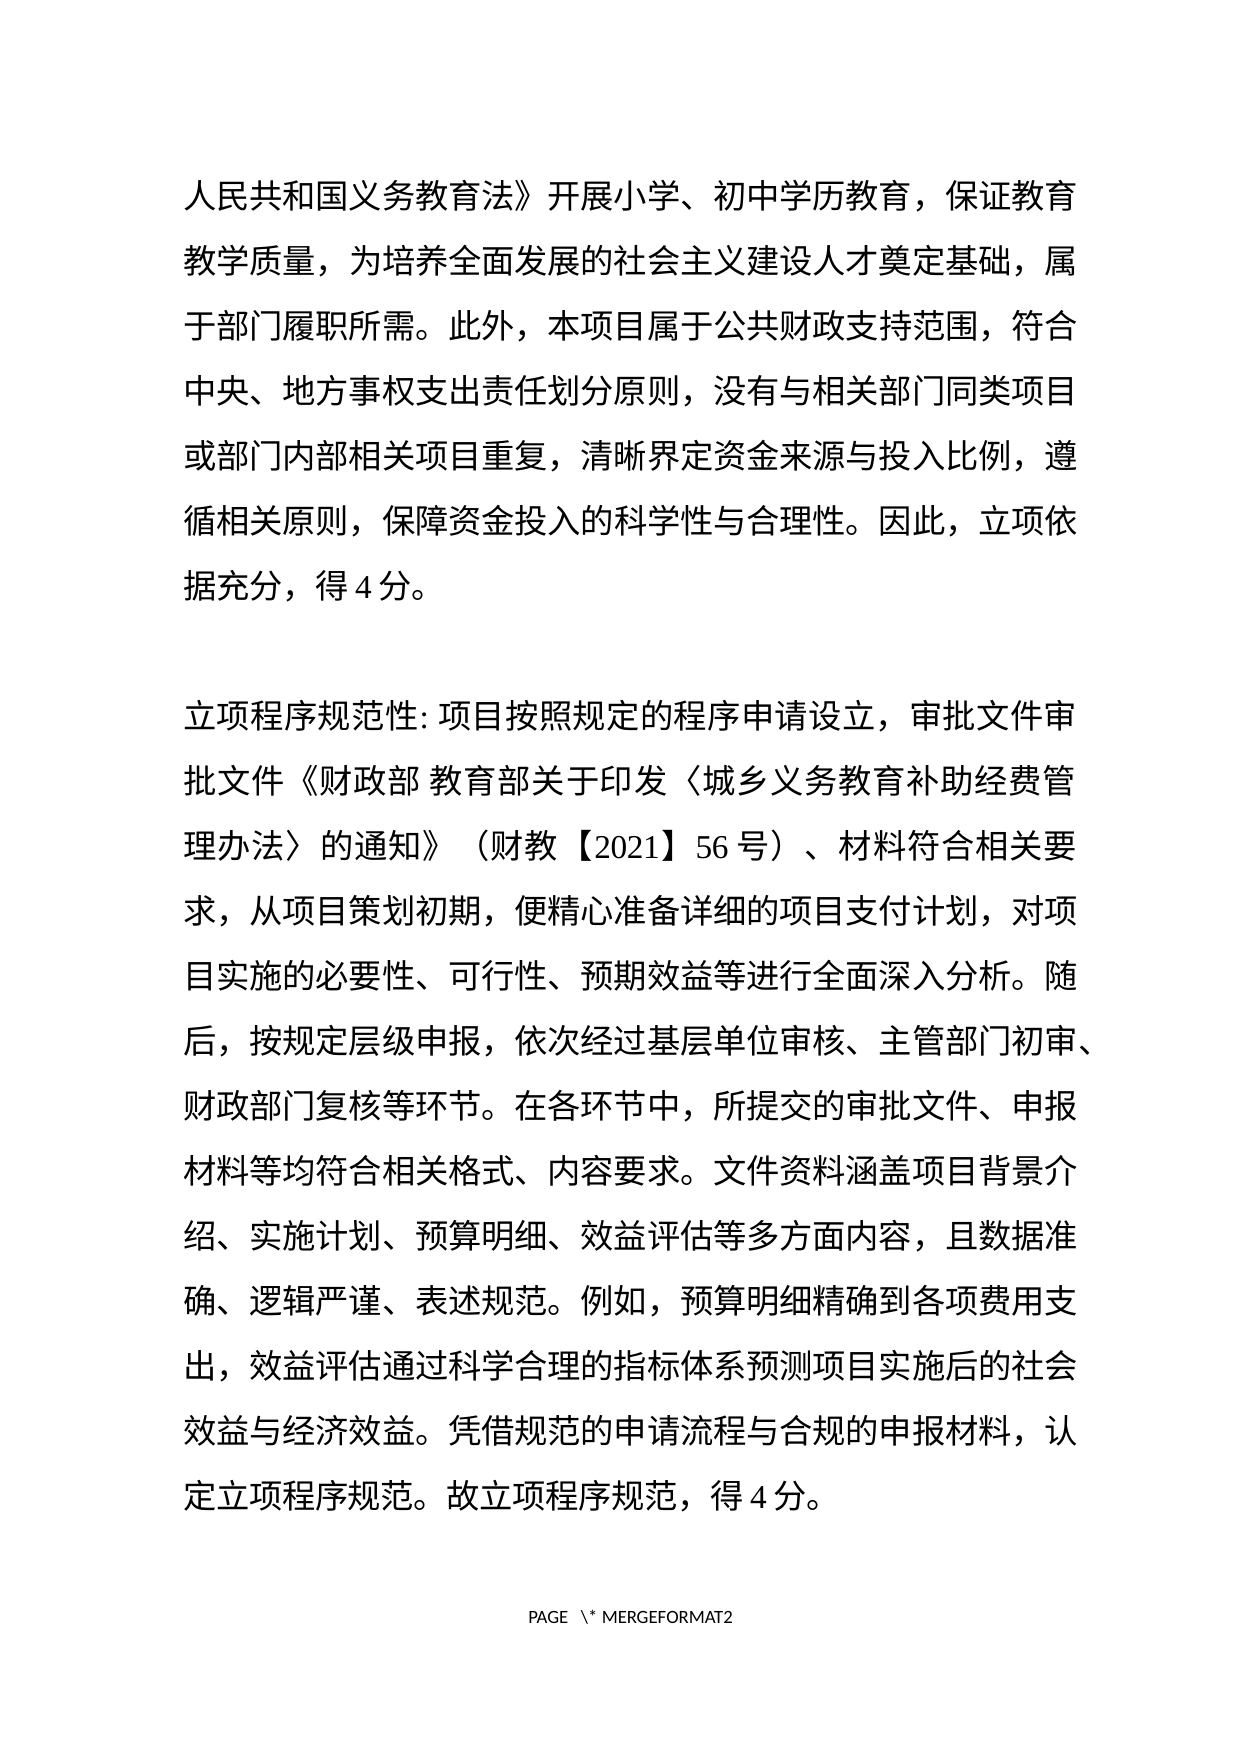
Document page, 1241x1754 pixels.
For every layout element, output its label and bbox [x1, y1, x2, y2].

text [183, 162, 1078, 1527]
